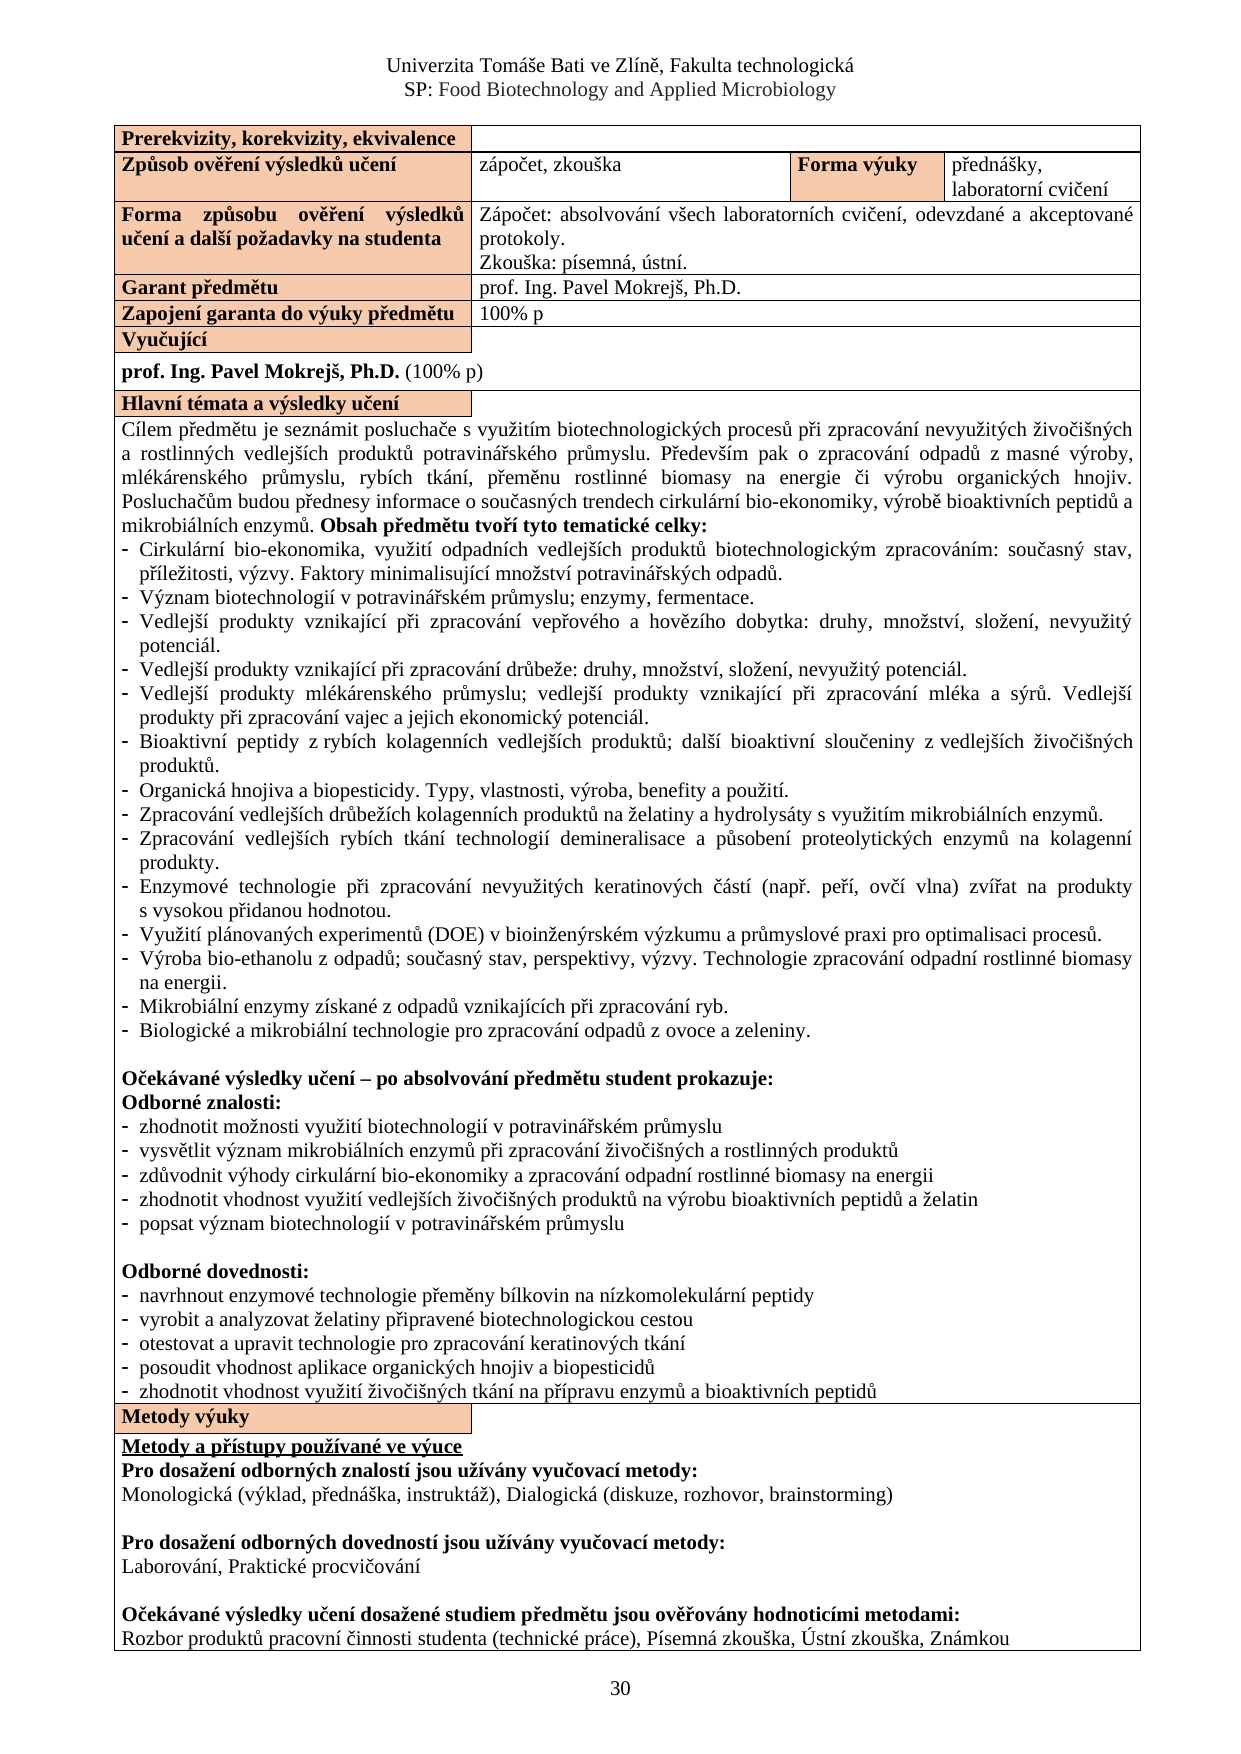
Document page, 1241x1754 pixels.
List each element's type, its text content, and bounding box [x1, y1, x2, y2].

table_cell Metody výuky [115, 1404, 471, 1433]
table_cell [472, 126, 1140, 151]
table_cell Garant předmětu [115, 275, 471, 300]
table_cell přednášky, laboratorní cvičení [945, 153, 1140, 201]
table_cell [472, 391, 1140, 416]
table_cell prof. Ing. Pavel Mokrejš, Ph.D. (100% p) [115, 352, 1140, 389]
table_cell Způsob ověření výsledků učení [115, 153, 471, 201]
table_cell zápočet, zkouška [472, 153, 790, 201]
table_cell Zápočet: absolvování všech laboratorních cvičení, odevzdané a akceptované protokoly. Zkouška: písemná, ústní. [472, 202, 1140, 274]
table_cell Forma způsobu ověření výsledků učení a další požadavky na studenta [115, 202, 471, 274]
table_cell [472, 1404, 1140, 1433]
table_cell [472, 327, 1140, 352]
table_cell 100% p [472, 301, 1140, 326]
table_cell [115, 1433, 1140, 1650]
table_cell Forma výuky [791, 153, 944, 201]
table_cell prof. Ing. Pavel Mokrejš, Ph.D. [472, 275, 1140, 300]
table_cell Zapojení garanta do výuky předmětu [115, 301, 471, 326]
table_cell Vyučující [115, 327, 471, 352]
table_cell Cílem předmětu je seznámit posluchače s využitím biotechnologických procesů při zpracování nevyužitých živočišných a rostlinných vedlejších produktů potravinářského průmyslu. Především pak o zpracování odpadů z masné výroby, mlékárenského průmyslu, rybích tkání, přeměnu rostlinné biomasy na energie či výrobu organických hnojiv. Posluchačům budou přednesy informace o současných trendech cirkulární bio-ekonomiky, výrobě bioaktivních peptidů a mikrobiálních enzymů. Obsah předmětu tvoří tyto tematické celky: Cirkulární bio-ekonomika, využití odpadních vedlejších produktů biotechnologickým zpracováním: současný stav, příležitosti, výzvy. Faktory minimalisující množství potravinářských odpadů. Význam biotechnologií v potravinářském průmyslu; enzymy, fermentace. Vedlejší produkty vznikající při zpracování vepřového a hovězího dobytka: druhy, množství, složení, nevyužitý potenciál. Vedlejší produkty vznikající při zpracování drůbeže: druhy, množství, složení, nevyužitý potenciál. Vedlejší produkty mlékárenského průmyslu; vedlejší produkty vznikající při zpracování mléka a sýrů. Vedlejší produkty při zpracování vajec a jejich ekonomický potenciál. Bioaktivní peptidy z rybích kolagenních vedlejších produktů; další bioaktivní sloučeniny z vedlejších živočišných produktů. Organická hnojiva a biopesticidy. Typy, vlastnosti, výroba, benefity a použití. Zpracování vedlejších drůbežích kolagenních produktů na želatiny a hydrolysáty s využitím mikrobiálních enzymů. Zpracování vedlejších rybích tkání technologií demineralisace a působení proteolytických enzymů na kolagenní produkty. Enzymové technologie při zpracování nevyužitých keratinových částí (např. peří, ovčí vlna) zvířat na produkty s vysokou přidanou hodnotou. Využití plánovaných experimentů (DOE) v bioinženýrském výzkumu a průmyslové praxi pro optimalisaci procesů. Výroba bio-ethanolu z odpadů; současný stav, perspektivy, výzvy. Technologie zpracování odpadní rostlinné biomasy na energii. Mikrobiální enzymy získané z odpadů vznikajících při zpracování ryb. Biologické a mikrobiální technologie pro zpracování odpadů z ovoce a zeleniny. Očekávané výsledky učení – po absolvování předmětu student prokazuje: Odborné znalosti: zhodnotit možnosti využití biotechnologií v potravinářském průmyslu vysvětlit význam mikrobiálních enzymů při zpracování živočišných a rostlinných produktů zdůvodnit výhody cirkulární bio-ekonomiky a zpracování odpadní rostlinné biomasy na energii zhodnotit vhodnost využití vedlejších živočišných produktů na výrobu bioaktivních peptidů a želatin popsat význam biotechnologií v potravinářském průmyslu Odborné dovednosti: navrhnout enzymové technologie přeměny bílkovin na nízkomolekulární peptidy vyrobit a analyzovat želatiny připravené biotechnologickou cestou otestovat a upravit technologie pro zpracování keratinových tkání posoudit vhodnost aplikace organických hnojiv a biopesticidů zhodnotit vhodnost využití živočišných tkání na přípravu enzymů a bioaktivních peptidů [115, 416, 1140, 1403]
table_cell Hlavní témata a výsledky učení [115, 391, 471, 416]
table_cell Prerekvizity, korekvizity, ekvivalence [115, 126, 471, 151]
